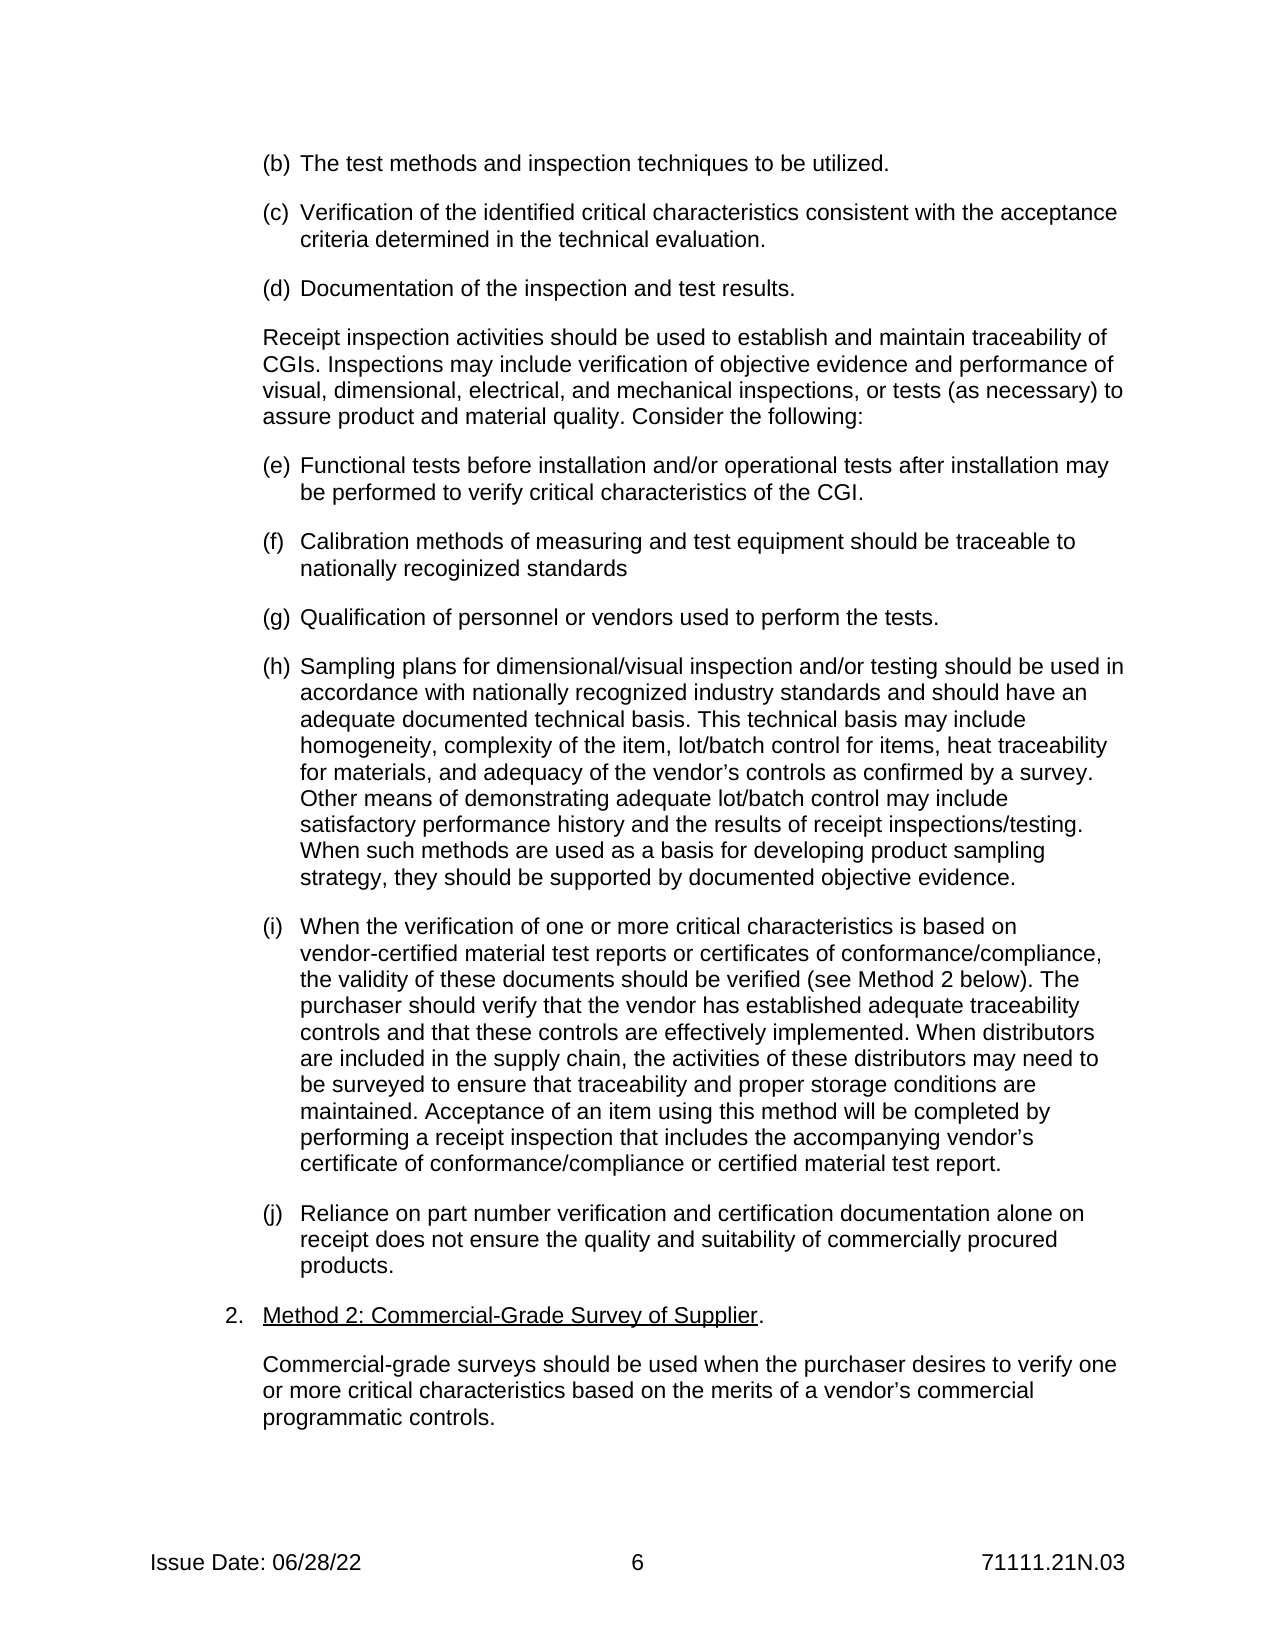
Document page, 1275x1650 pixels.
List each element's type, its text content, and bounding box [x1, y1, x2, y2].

list Qualification of personnel or vendors used to perform the tests. [262, 604, 1125, 630]
list Documentation of the inspection and test results. [262, 275, 1125, 301]
list When the verification of one or more critical characteristics is based on vendor-certified material test reports or certificates of conformance/compliance, the validity of these documents should be verified (see Method 2 below). The purchaser should verify that the vendor has established adequate traceability controls and that these controls are effectively implemented. When distributors are included in the supply chain, the activities of these distributors may need to be surveyed to ensure that traceability and proper storage conditions are maintained. Acceptance of an item using this method will be completed by performing a receipt inspection that includes the accompanying vendor’s certificate of conformance/compliance or certified material test report. [262, 913, 1125, 1177]
text Receipt inspection activities should be used to establish and maintain traceability of CGIs. Inspections may include verification of objective evidence and performance of visual, dimensional, electrical, and mechanical inspections, or tests (as necessary) to assure product and material quality. Consider the following: [262, 324, 1125, 429]
list Functional tests before installation and/or operational tests after installation may be performed to verify critical characteristics of the CGI. [262, 452, 1125, 505]
text Commercial-grade surveys should be used when the purchaser desires to verify one or more critical characteristics based on the merits of a vendor’s commercial programmatic controls. [262, 1351, 1125, 1430]
list Reliance on part number verification and certification documentation alone on receipt does not ensure the quality and suitability of commercially procured products. [262, 1199, 1125, 1279]
list Verification of the identified critical characteristics consistent with the acceptance criteria determined in the technical evaluation. [262, 199, 1125, 252]
list Calibration methods of measuring and test equipment should be traceable to nationally recoginized standards [262, 528, 1125, 581]
list Sampling plans for dimensional/visual inspection and/or testing should be used in accordance with nationally recognized industry standards and should have an adequate documented technical basis. This technical basis may include homogeneity, complexity of the item, lot/batch control for items, heat traceability for materials, and adequacy of the vendor’s controls as confirmed by a survey. Other means of demonstrating adequate lot/batch control may include satisfactory performance history and the results of receipt inspections/testing. When such methods are used as a basis for developing product sampling strategy, they should be supported by documented objective evidence. [262, 653, 1125, 890]
list Method 2: Commercial-Grade Survey of Supplier. [225, 1302, 1125, 1328]
list The test methods and inspection techniques to be utilized. [262, 150, 1125, 176]
